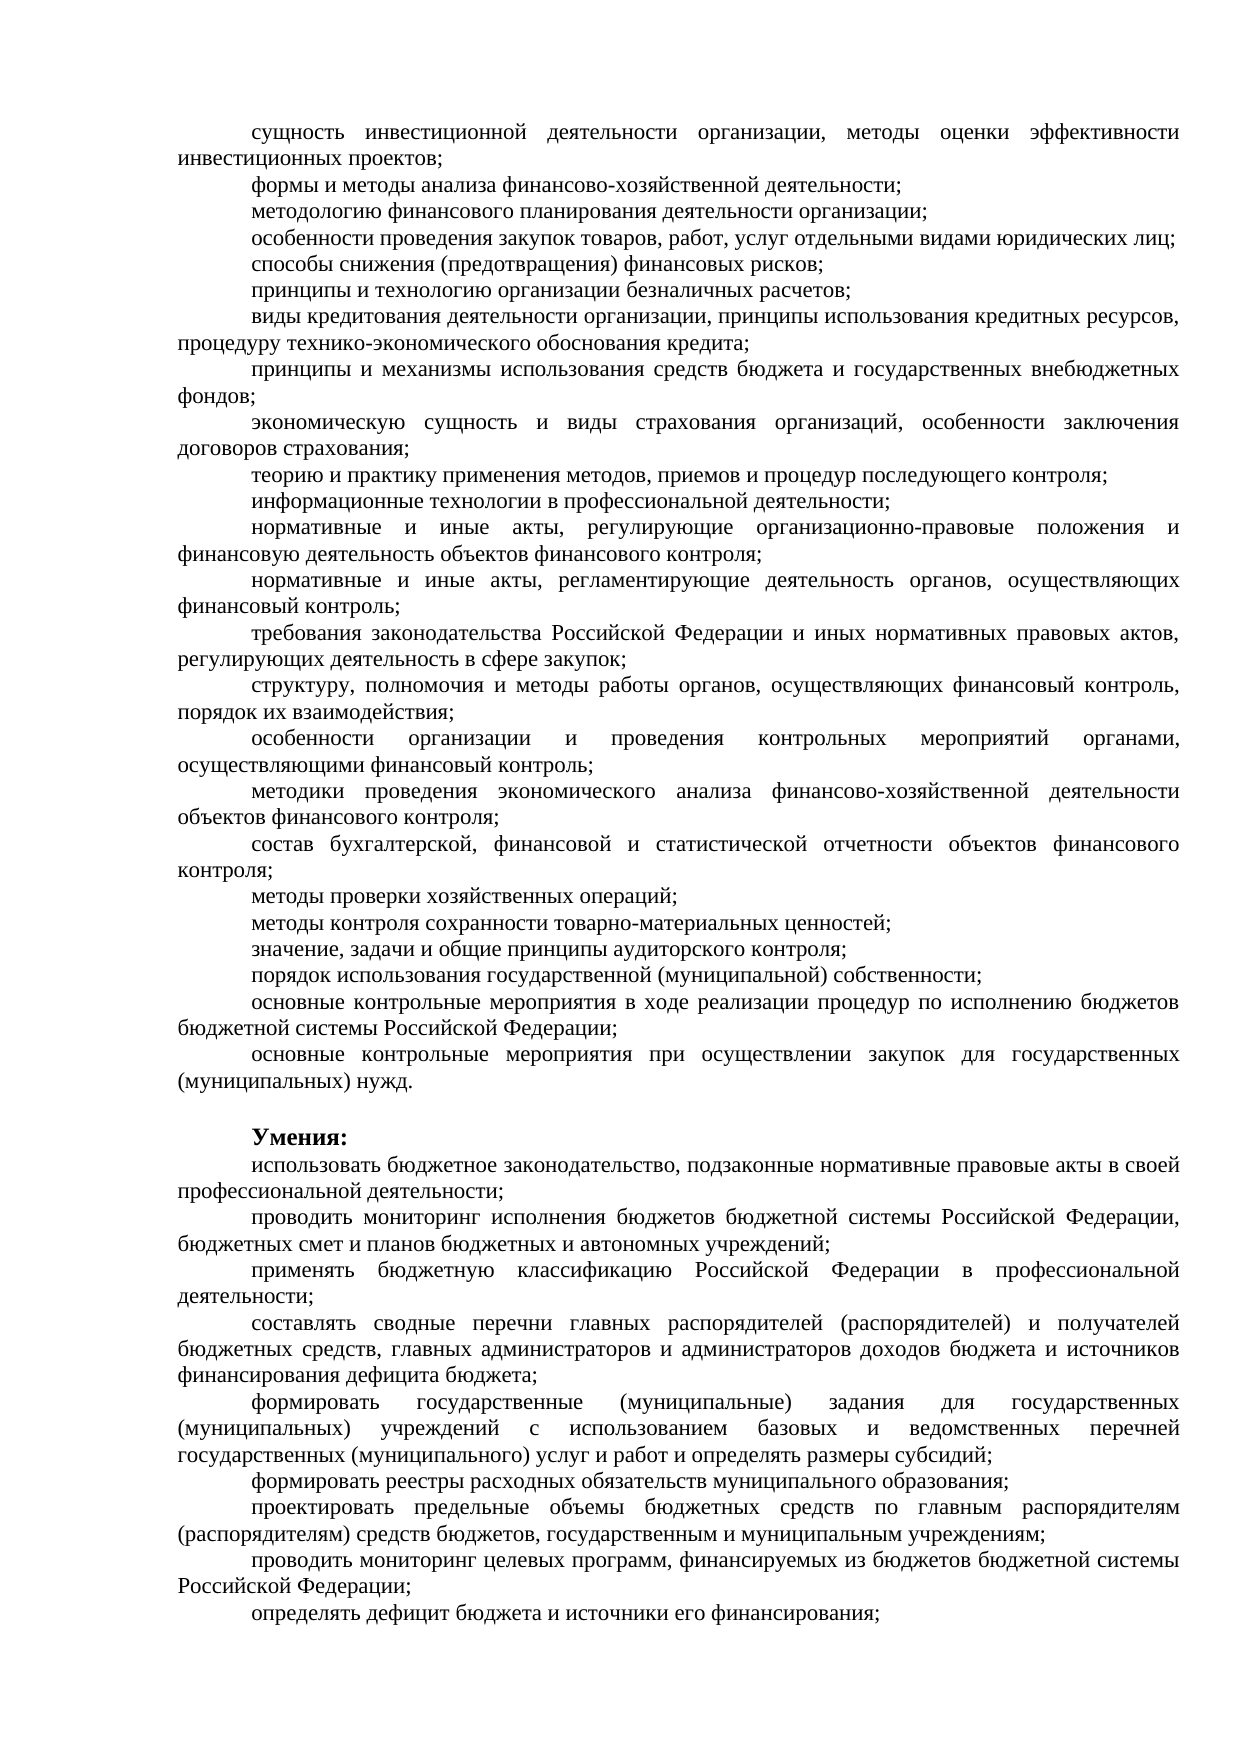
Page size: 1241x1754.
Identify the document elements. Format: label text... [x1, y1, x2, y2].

text составлять сводные перечни главных распорядителей (распорядителей) и получателей бюджетных средств, главных администраторов и администраторов доходов бюджета и источников финансирования дефицита бюджета; [177, 1309, 1181, 1388]
text формировать государственные (муниципальные) задания для государственных (муниципальных) учреждений с использованием базовых и ведомственных перечней государственных (муниципального) услуг и работ и определять размеры субсидий; [177, 1388, 1181, 1467]
text методы проверки хозяйственных операций; [177, 882, 1181, 909]
text структуру, полномочия и методы работы органов, осуществляющих финансовый контроль, порядок их взаимодействия; [177, 672, 1181, 724]
text теорию и практику применения методов, приемов и процедур последующего контроля; [177, 461, 1181, 487]
text Умения: [177, 1122, 1181, 1151]
text проводить мониторинг целевых программ, финансируемых из бюджетов бюджетной системы Российской Федерации; [177, 1546, 1181, 1599]
text требования законодательства Российской Федерации и иных нормативных правовых актов, регулирующих деятельность в сфере закупок; [177, 619, 1181, 672]
text значение, задачи и общие принципы аудиторского контроля; [177, 935, 1181, 961]
text проектировать предельные объемы бюджетных средств по главным распорядителям (распорядителям) средств бюджетов, государственным и муниципальным учреждениям; [177, 1493, 1181, 1546]
text основные контрольные мероприятия в ходе реализации процедур по исполнению бюджетов бюджетной системы Российской Федерации; [177, 988, 1181, 1041]
text методы контроля сохранности товарно-материальных ценностей; [177, 909, 1181, 935]
text проводить мониторинг исполнения бюджетов бюджетной системы Российской Федерации, бюджетных смет и планов бюджетных и автономных учреждений; [177, 1203, 1181, 1256]
text информационные технологии в профессиональной деятельности; [177, 487, 1181, 513]
text порядок использования государственной (муниципальной) собственности; [177, 961, 1181, 988]
text применять бюджетную классификацию Российской Федерации в профессиональной деятельности; [177, 1256, 1181, 1309]
text нормативные и иные акты, регламентирующие деятельность органов, осуществляющих финансовый контроль; [177, 566, 1181, 619]
text принципы и механизмы использования средств бюджета и государственных внебюджетных фондов; [177, 355, 1181, 408]
text способы снижения (предотвращения) финансовых рисков; [177, 250, 1181, 276]
text определять дефицит бюджета и источники его финансирования; [177, 1599, 1181, 1625]
text принципы и технологию организации безналичных расчетов; [177, 276, 1181, 303]
text виды кредитования деятельности организации, принципы использования кредитных ресурсов, процедуру технико-экономического обоснования кредита; [177, 303, 1181, 355]
text экономическую сущность и виды страхования организаций, особенности заключения договоров страхования; [177, 408, 1181, 461]
text сущность инвестиционной деятельности организации, методы оценки эффективности инвестиционных проектов; [177, 118, 1181, 171]
text методики проведения экономического анализа финансово-хозяйственной деятельности объектов финансового контроля; [177, 777, 1181, 830]
text особенности организации и проведения контрольных мероприятий органами, осуществляющими финансовый контроль; [177, 724, 1181, 777]
text методологию финансового планирования деятельности организации; [177, 197, 1181, 223]
text использовать бюджетное законодательство, подзаконные нормативные правовые акты в своей профессиональной деятельности; [177, 1151, 1181, 1203]
text формировать реестры расходных обязательств муниципального образования; [177, 1467, 1181, 1493]
text состав бухгалтерской, финансовой и статистической отчетности объектов финансового контроля; [177, 830, 1181, 882]
text особенности проведения закупок товаров, работ, услуг отдельными видами юридических лиц; [177, 223, 1181, 250]
text нормативные и иные акты, регулирующие организационно-правовые положения и финансовую деятельность объектов финансового контроля; [177, 513, 1181, 566]
text формы и методы анализа финансово-хозяйственной деятельности; [177, 171, 1181, 197]
text основные контрольные мероприятия при осуществлении закупок для государственных (муниципальных) нужд. [177, 1041, 1181, 1093]
